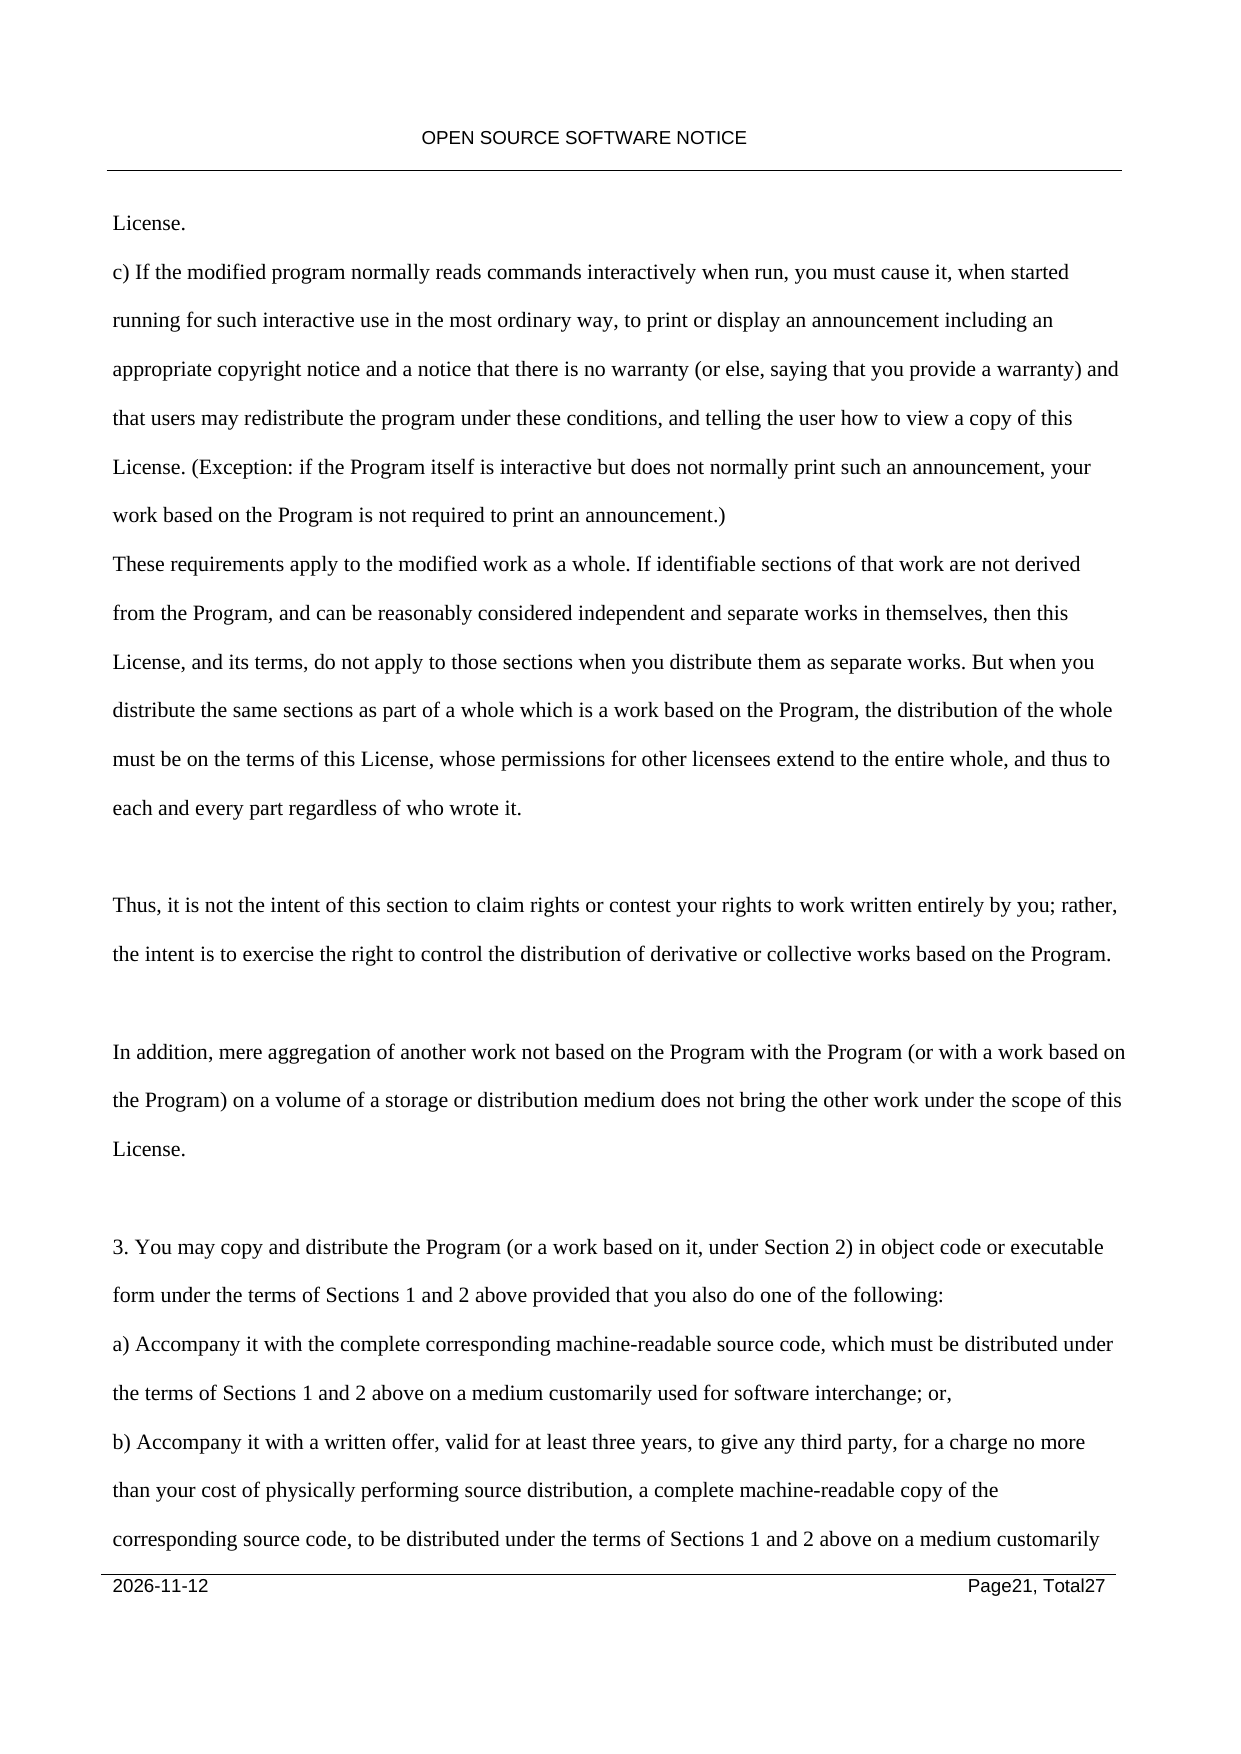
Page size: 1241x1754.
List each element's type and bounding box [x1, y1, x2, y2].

text [112, 206, 1128, 1555]
